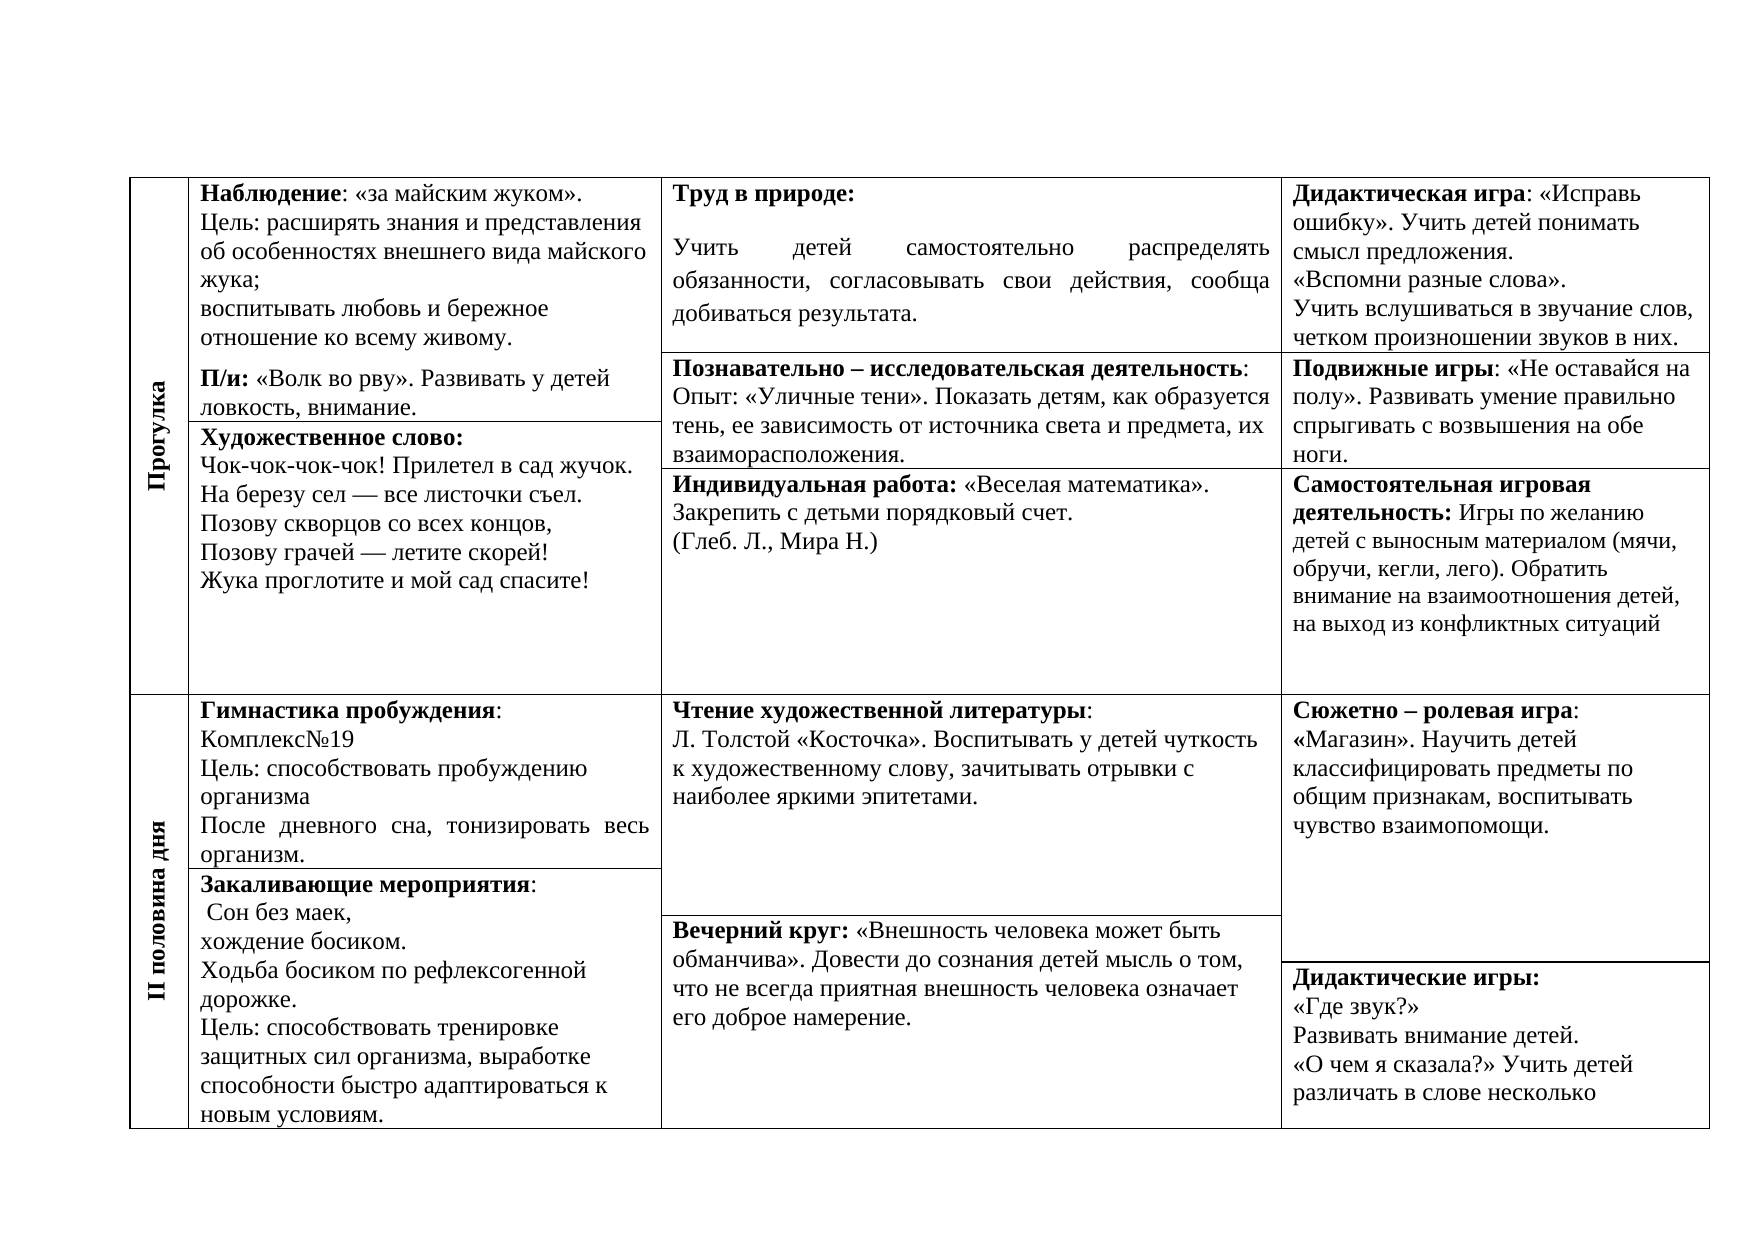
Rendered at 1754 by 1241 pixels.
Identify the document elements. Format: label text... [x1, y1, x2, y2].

table_cell Прогулка [131, 178, 188, 694]
table_cell Закаливающие мероприятия: Сон без маек, хождение босиком. Ходьба босиком по рефлексогенной дорожке. Цель: способствовать тренировке защитных сил организма, выработке способности быстро адаптироваться к новым условиям. [189, 869, 661, 1127]
table_cell Познавательно – исследовательская деятельность: Опыт: «Уличные тени». Показать детям, как образуется тень, ее зависимость от источника света и предмета, их взаиморасположения. [662, 353, 1281, 468]
table_cell Самостоятельная игровая деятельность: Игры по желанию детей с выносным материалом (мячи, обручи, кегли, лего). Обратить внимание на взаимоотношения детей, на выход из конфликтных ситуаций [1282, 469, 1709, 694]
table_cell Труд в природе: Учить детей самостоятельно распределять обязанности, согласовывать свои действия, сообща добиваться результата. [662, 178, 1281, 352]
table_cell Наблюдение: «за майским жуком». Цель: расширять знания и представления об особенностях внешнего вида майского жука; воспитывать любовь и бережное отношение ко всему живому. П/и: «Волк во рву». Развивать у детей ловкость, внимание. [189, 178, 661, 421]
table_cell Сюжетно – ролевая игра: «Магазин». Научить детей классифицировать предметы по общим признакам, воспитывать чувство взаимопомощи. [1282, 695, 1709, 961]
table_cell Индивидуальная работа: «Веселая математика». Закрепить с детьми порядковый счет. (Глеб. Л., Мира Н.) [662, 469, 1281, 694]
table_cell Подвижные игры: «Не оставайся на полу». Развивать умение правильно спрыгивать с возвышения на обе ноги. [1282, 353, 1709, 468]
table_cell Художественное слово: Чок-чок-чок-чок! Прилетел в сад жучок. На березу сел — все листочки съел. Позову скворцов со всех концов, Позову грачей — летите скорей! Жука проглотите и мой сад спасите! [189, 422, 661, 694]
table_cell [1282, 963, 1709, 1127]
table_cell Вечерний круг: «Внешность человека может быть обманчива». Довести до сознания детей мысль о том, что не всегда приятная внешность человека означает его доброе намерение. [662, 916, 1281, 1127]
table_cell Чтение художественной литературы: Л. Толстой «Косточка». Воспитывать у детей чуткость к художественному слову, зачитывать отрывки с наиболее яркими эпитетами. [662, 695, 1281, 914]
table_cell II половина дня [131, 695, 188, 1127]
table_cell Дидактическая игра: «Исправь ошибку». Учить детей понимать смысл предложения. «Вспомни разные слова». Учить вслушиваться в звучание слов, четком произношении звуков в них. [1282, 178, 1709, 352]
table_cell Гимнастика пробуждения: Комплекс№19 Цель: способствовать пробуждению организма После дневного сна, тонизировать весь организм. [189, 695, 661, 868]
